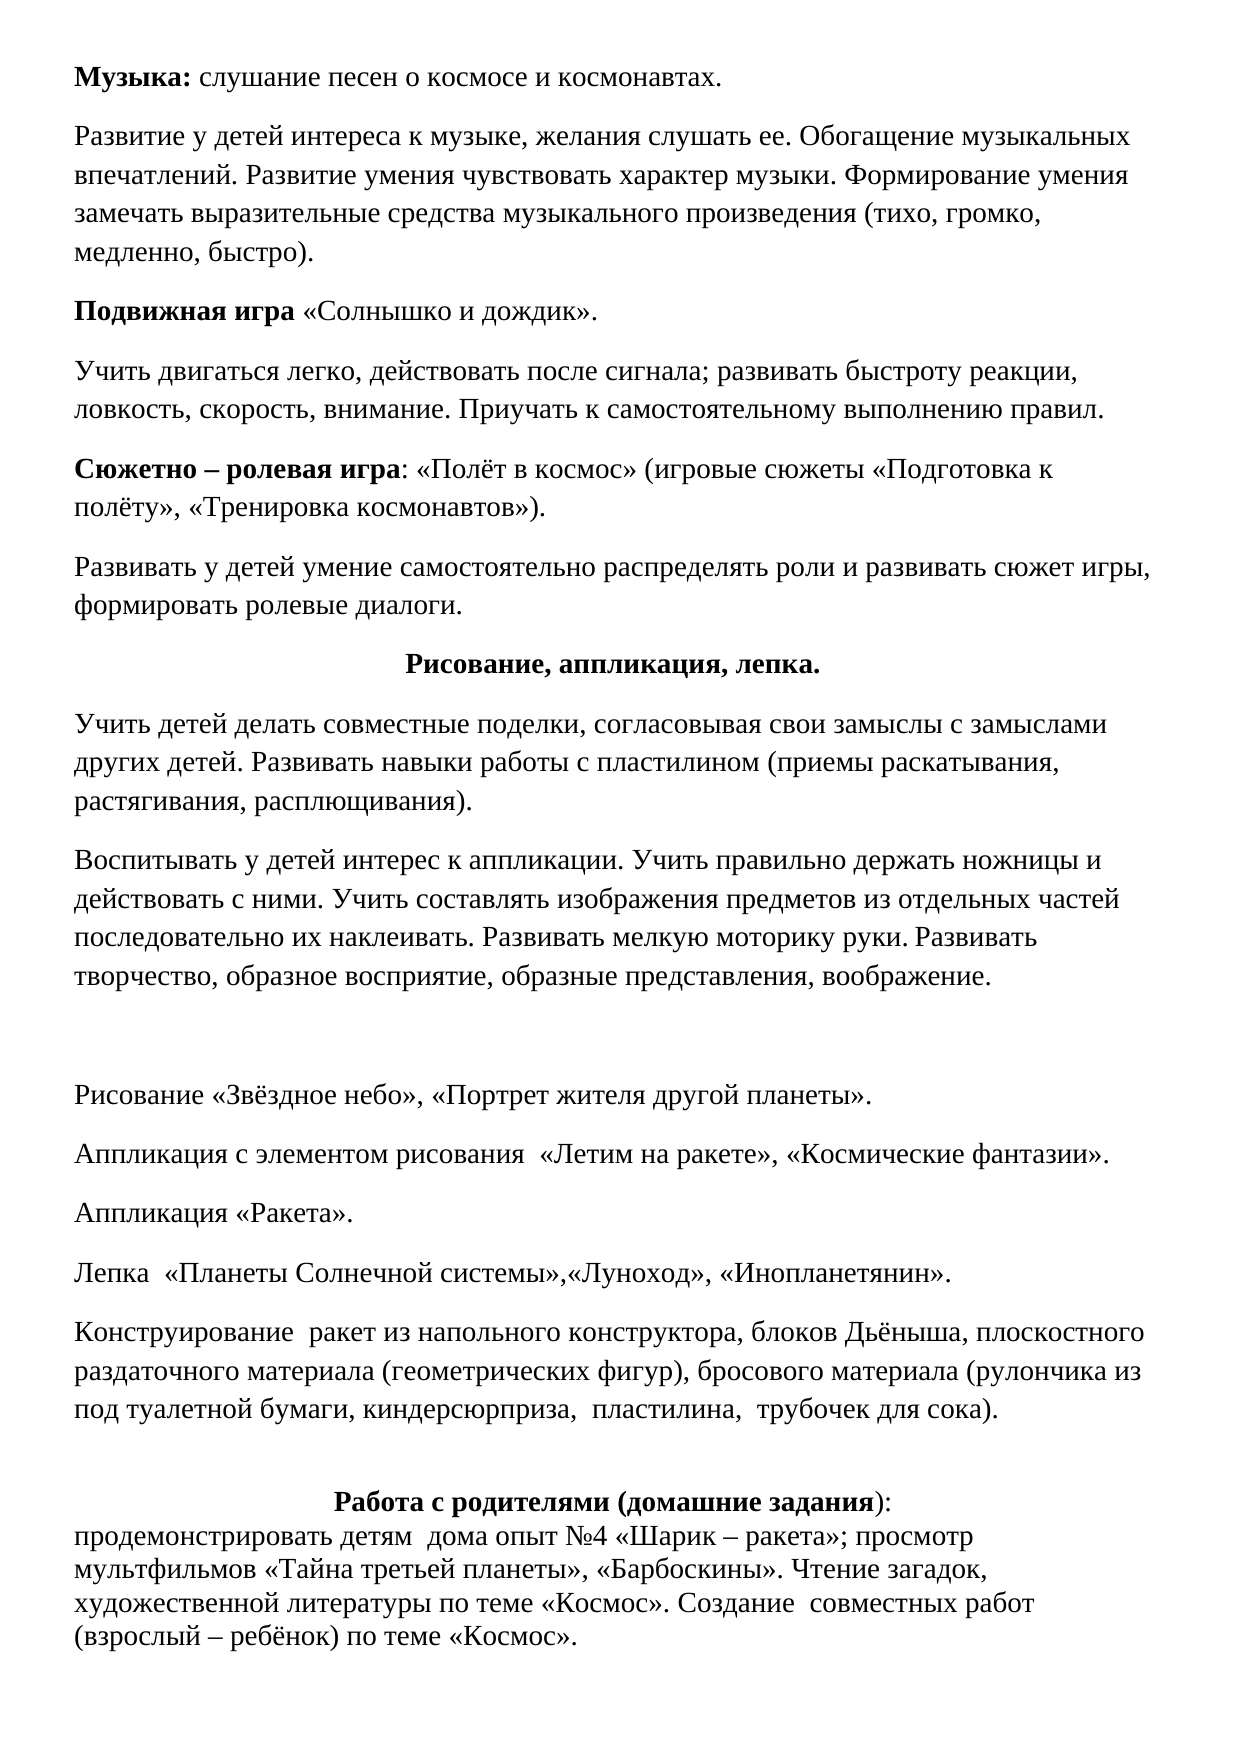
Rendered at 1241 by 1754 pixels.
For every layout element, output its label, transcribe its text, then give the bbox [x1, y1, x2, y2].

text Учить детей делать совместные поделки, согласовывая свои замыслы с замыслами других детей. Развивать навыки работы с пластилином (приемы раскатывания, растягивания, расплющивания). [74, 706, 1152, 817]
text Работа с родителями (домашние задания): [74, 1484, 1152, 1518]
text Подвижная игра «Солнышко и дождик». [74, 293, 1152, 327]
text Аппликация «Ракета». [74, 1196, 1152, 1229]
text Сюжетно – ролевая игра: «Полёт в космос» (игровые сюжеты «Подготовка к полёту», «Тренировка космонавтов»). [74, 451, 1152, 523]
text Развитие у детей интереса к музыке, желания слушать ее. Обогащение музыкальных впечатлений. Развитие умения чувствовать характер музыки. Формирование умения замечать выразительные средства музыкального произведения (тихо, громко, медленно, быстро). [74, 118, 1152, 268]
text Конструирование ракет из напольного конструктора, блоков Дьёныша, плоскостного раздаточного материала (геометрических фигур), бросового материала (рулончика из под туалетной бумаги, киндерсюрприза, пластилина, трубочек для сока). [74, 1314, 1152, 1425]
text Рисование, аппликация, лепка. [74, 647, 1152, 680]
text Воспитывать у детей интерес к аппликации. Учить правильно держать ножницы и действовать с ними. Учить составлять изображения предметов из отдельных частей последовательно их наклеивать. Развивать мелкую моторику руки. Развивать творчество, образное восприятие, образные представления, воображение. [74, 842, 1152, 992]
text продемонстрировать детям дома опыт №4 «Шарик – ракета»; просмотр мультфильмов «Тайна третьей планеты», «Барбоскины». Чтение загадок, художественной литературы по теме «Космос». Создание совместных работ (взрослый – ребёнок) по теме «Космос». [74, 1518, 1152, 1652]
text Учить двигаться легко, действовать после сигнала; развивать быстроту реакции, ловкость, скорость, внимание. Приучать к самостоятельному выполнению правил. [74, 353, 1152, 425]
text Музыка: слушание песен о космосе и космонавтах. [74, 59, 1152, 93]
text Лепка «Планеты Солнечной системы»,«Луноход», «Инопланетянин». [74, 1255, 1152, 1288]
text Рисование «Звёздное небо», «Портрет жителя другой планеты». [74, 1077, 1152, 1110]
text Развивать у детей умение самостоятельно распределять роли и развивать сюжет игры, формировать ролевые диалоги. [74, 549, 1152, 621]
text Аппликация с элементом рисования «Летим на ракете», «Космические фантазии». [74, 1136, 1152, 1170]
